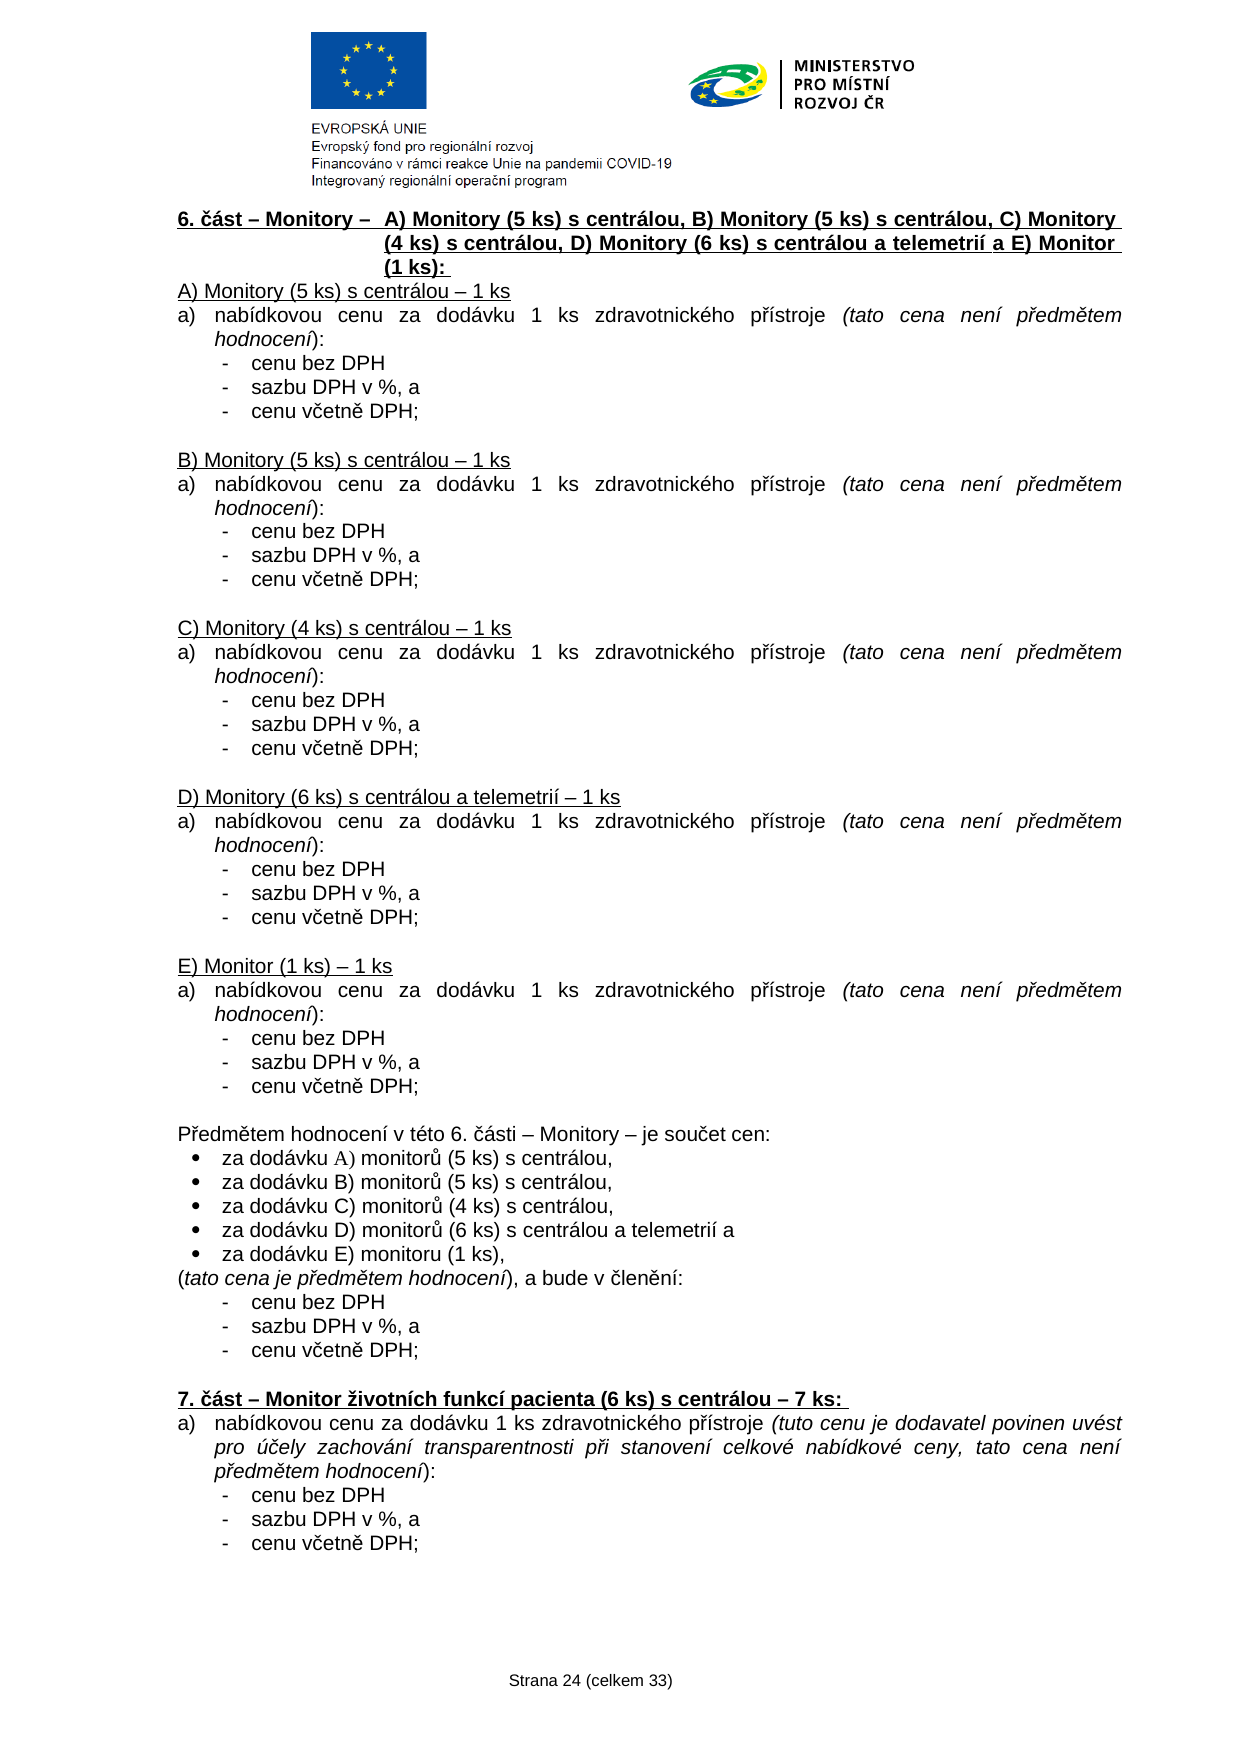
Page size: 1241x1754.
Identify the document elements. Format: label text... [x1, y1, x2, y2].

text - cenu bez DPH [222, 1482, 1122, 1506]
text - cenu bez DPH [222, 1290, 1122, 1314]
text - cenu bez DPH [222, 857, 1122, 881]
text a) nabídkovou cenu za dodávku 1 ks zdravotnického přístroje (tato cena není předmětem hodnocení): [177, 471, 1122, 519]
list za dodávku A) monitorů (5 ks) s centrálou, [192, 1145, 1122, 1169]
text a) nabídkovou cenu za dodávku 1 ks zdravotnického přístroje (tato cena není předmětem hodnocení): [177, 809, 1122, 857]
text 6. část – Monitory – A) Monitory (5 ks) s centrálou, B) Monitory (5 ks) s centrálou, C) Monitory (4 ks) s centrálou, D) Monitory (6 ks) s centrálou a telemetrií a E) Monitor (1 ks): [118, 207, 1122, 279]
text C) Monitory (4 ks) s centrálou – 1 ks [177, 616, 1122, 640]
text a) nabídkovou cenu za dodávku 1 ks zdravotnického přístroje (tato cena není předmětem hodnocení): [177, 978, 1122, 1026]
text B) Monitory (5 ks) s centrálou – 1 ks [177, 447, 1122, 471]
text D) Monitory (6 ks) s centrálou a telemetrií – 1 ks [177, 785, 1122, 809]
picture [300, 27, 922, 193]
text - sazbu DPH v %, a [222, 712, 1122, 736]
text - cenu včetně DPH; [222, 1338, 1122, 1362]
text - sazbu DPH v %, a [222, 374, 1122, 398]
text Předmětem hodnocení v této 6. části – Monitory – je součet cen: [177, 1121, 1122, 1145]
text - sazbu DPH v %, a [222, 1049, 1122, 1073]
text (tato cena je předmětem hodnocení), a bude v členění: [177, 1266, 1122, 1290]
text - cenu bez DPH [222, 688, 1122, 712]
text - cenu včetně DPH; [222, 567, 1122, 591]
text - cenu včetně DPH; [222, 736, 1122, 760]
text - cenu včetně DPH; [222, 398, 1122, 422]
text - cenu bez DPH [222, 351, 1122, 374]
list za dodávku D) monitorů (6 ks) s centrálou a telemetrií a [192, 1218, 1122, 1242]
text - cenu bez DPH [222, 519, 1122, 543]
text - cenu včetně DPH; [222, 1073, 1122, 1097]
text A) Monitory (5 ks) s centrálou – 1 ks [177, 279, 1122, 303]
text - sazbu DPH v %, a [222, 543, 1122, 567]
text a) nabídkovou cenu za dodávku 1 ks zdravotnického přístroje (tato cena není předmětem hodnocení): [177, 303, 1122, 351]
list za dodávku B) monitorů (5 ks) s centrálou, [192, 1169, 1122, 1193]
text 7. část – Monitor životních funkcí pacienta (6 ks) s centrálou – 7 ks: [118, 1387, 1122, 1411]
list za dodávku C) monitorů (4 ks) s centrálou, [192, 1193, 1122, 1218]
text - sazbu DPH v %, a [222, 881, 1122, 905]
text - sazbu DPH v %, a [222, 1506, 1122, 1530]
text - cenu bez DPH [222, 1026, 1122, 1049]
text - cenu včetně DPH; [222, 1530, 1122, 1554]
text - sazbu DPH v %, a [222, 1314, 1122, 1338]
text a) nabídkovou cenu za dodávku 1 ks zdravotnického přístroje (tato cena není předmětem hodnocení): [177, 640, 1122, 688]
text - cenu včetně DPH; [222, 905, 1122, 929]
list za dodávku E) monitoru (1 ks), [192, 1242, 1122, 1266]
text E) Monitor (1 ks) – 1 ks [177, 954, 1122, 978]
